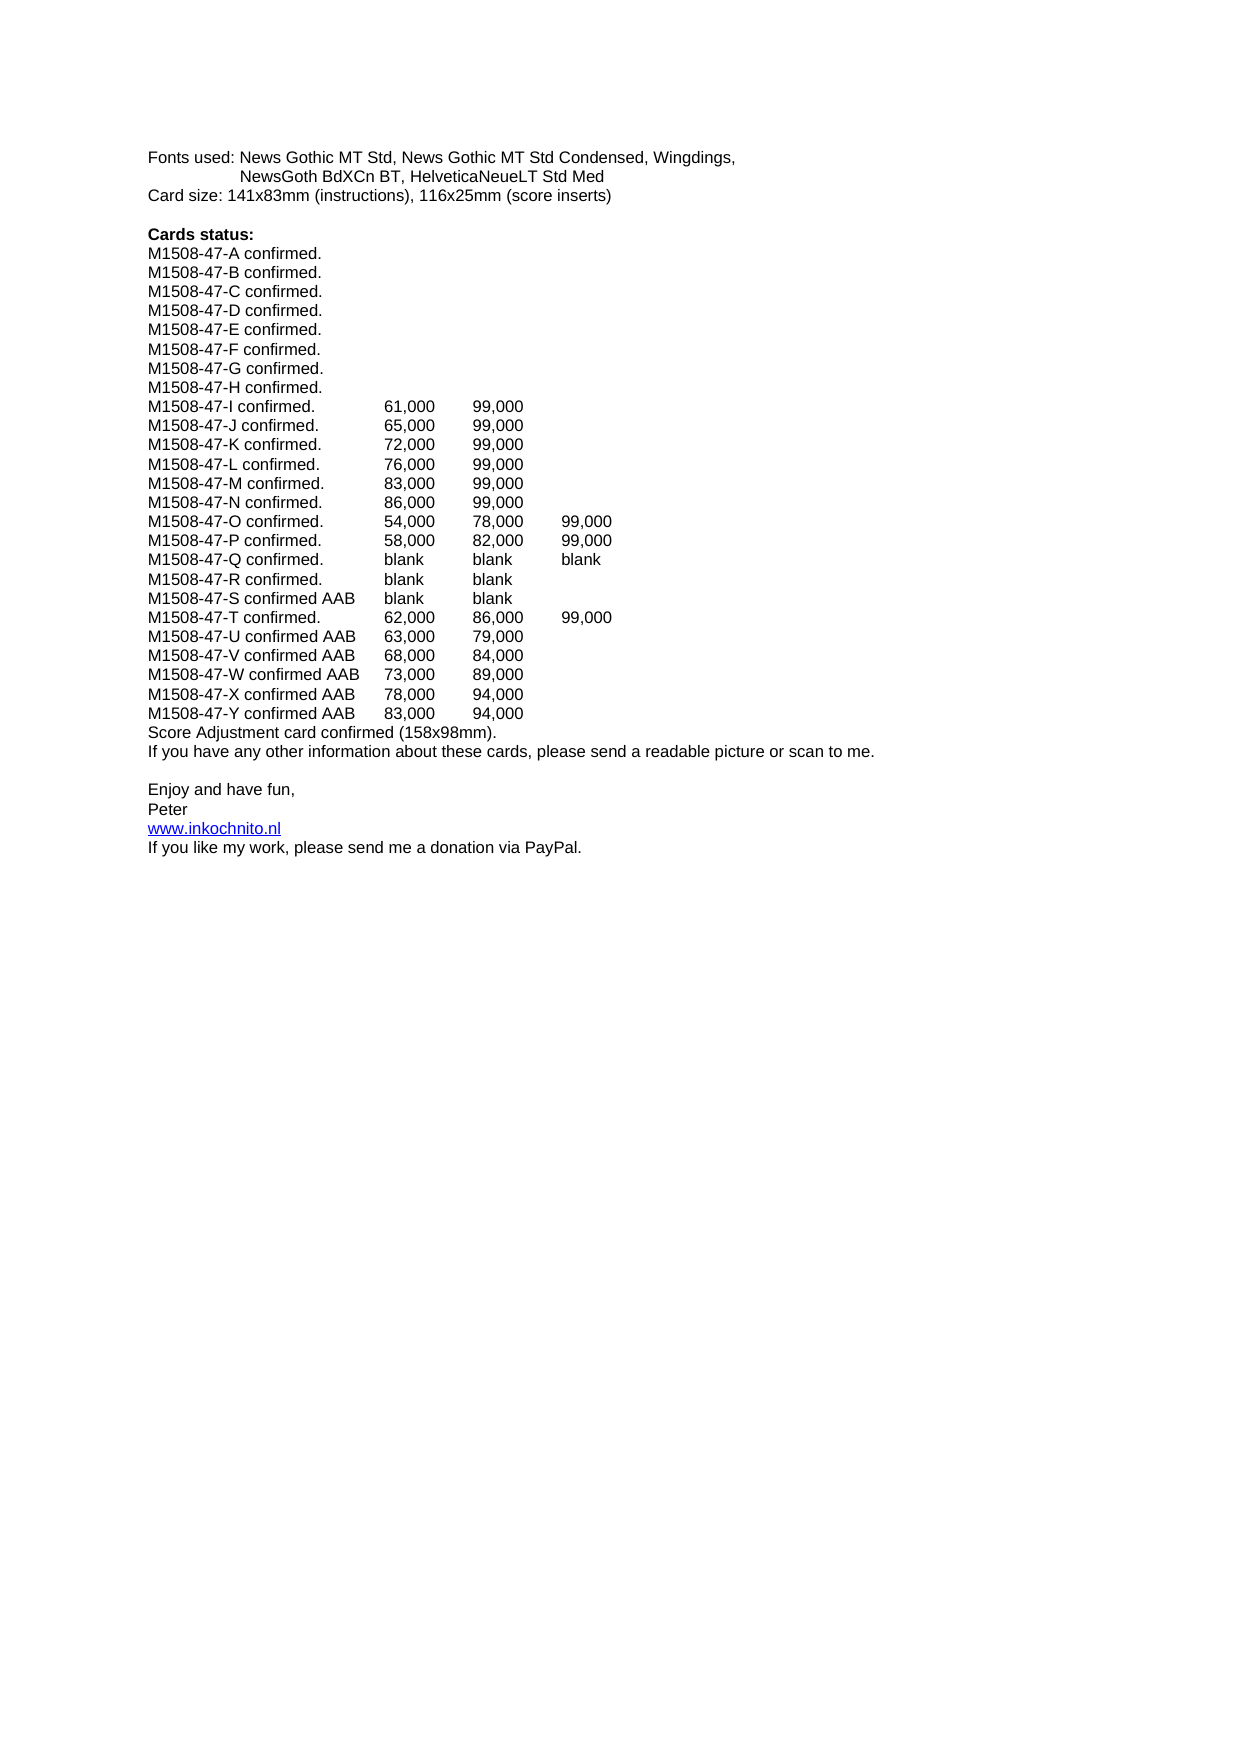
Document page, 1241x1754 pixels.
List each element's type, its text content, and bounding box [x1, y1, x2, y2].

text M1508-47-X confirmed AAB 78,000 94,000 [148, 684, 1093, 703]
text M1508-47-K confirmed. 72,000 99,000 [148, 435, 1093, 454]
text M1508-47-N confirmed. 86,000 99,000 [148, 493, 1093, 512]
text Card size: 141x83mm (instructions), 116x25mm (score inserts) [148, 186, 1093, 205]
text M1508-47-L confirmed. 76,000 99,000 [148, 454, 1093, 473]
text M1508-47-F confirmed. [148, 339, 1093, 358]
text Enjoy and have fun, [148, 780, 1093, 799]
text M1508-47-U confirmed AAB 63,000 79,000 [148, 627, 1093, 646]
text Cards status: [148, 224, 1093, 243]
text M1508-47-A confirmed. [148, 243, 1093, 263]
text M1508-47-C confirmed. [148, 282, 1093, 301]
text M1508-47-S confirmed AAB blank blank [148, 588, 1093, 608]
text M1508-47-Y confirmed AAB 83,000 94,000 [148, 703, 1093, 723]
text www.inkochnito.nl [148, 818, 1093, 838]
text If you have any other information about these cards, please send a readable picture or scan to me. [148, 742, 1093, 761]
text If you like my work, please send me a donation via PayPal. [148, 838, 1093, 857]
text M1508-47-R confirmed. blank blank [148, 569, 1093, 588]
text M1508-47-I confirmed. 61,000 99,000 [148, 397, 1093, 416]
text M1508-47-G confirmed. [148, 358, 1093, 378]
text M1508-47-E confirmed. [148, 320, 1093, 339]
text M1508-47-M confirmed. 83,000 99,000 [148, 473, 1093, 493]
text M1508-47-T confirmed. 62,000 86,000 99,000 [148, 608, 1093, 627]
text M1508-47-V confirmed AAB 68,000 84,000 [148, 646, 1093, 665]
text M1508-47-W confirmed AAB 73,000 89,000 [148, 665, 1093, 684]
text M1508-47-J confirmed. 65,000 99,000 [148, 416, 1093, 435]
text Peter [148, 799, 1093, 818]
text M1508-47-B confirmed. [148, 263, 1093, 282]
text M1508-47-D confirmed. [148, 301, 1093, 320]
text Fonts used: News Gothic MT Std, News Gothic MT Std Condensed, Wingdings, NewsGoth BdXCn BT, HelveticaNeueLT Std Med [148, 148, 1093, 186]
text M1508-47-Q confirmed. blank blank blank [148, 550, 1093, 569]
text Score Adjustment card confirmed (158x98mm). [148, 723, 1093, 742]
text M1508-47-P confirmed. 58,000 82,000 99,000 [148, 531, 1093, 550]
text M1508-47-O confirmed. 54,000 78,000 99,000 [148, 512, 1093, 531]
text M1508-47-H confirmed. [148, 378, 1093, 397]
